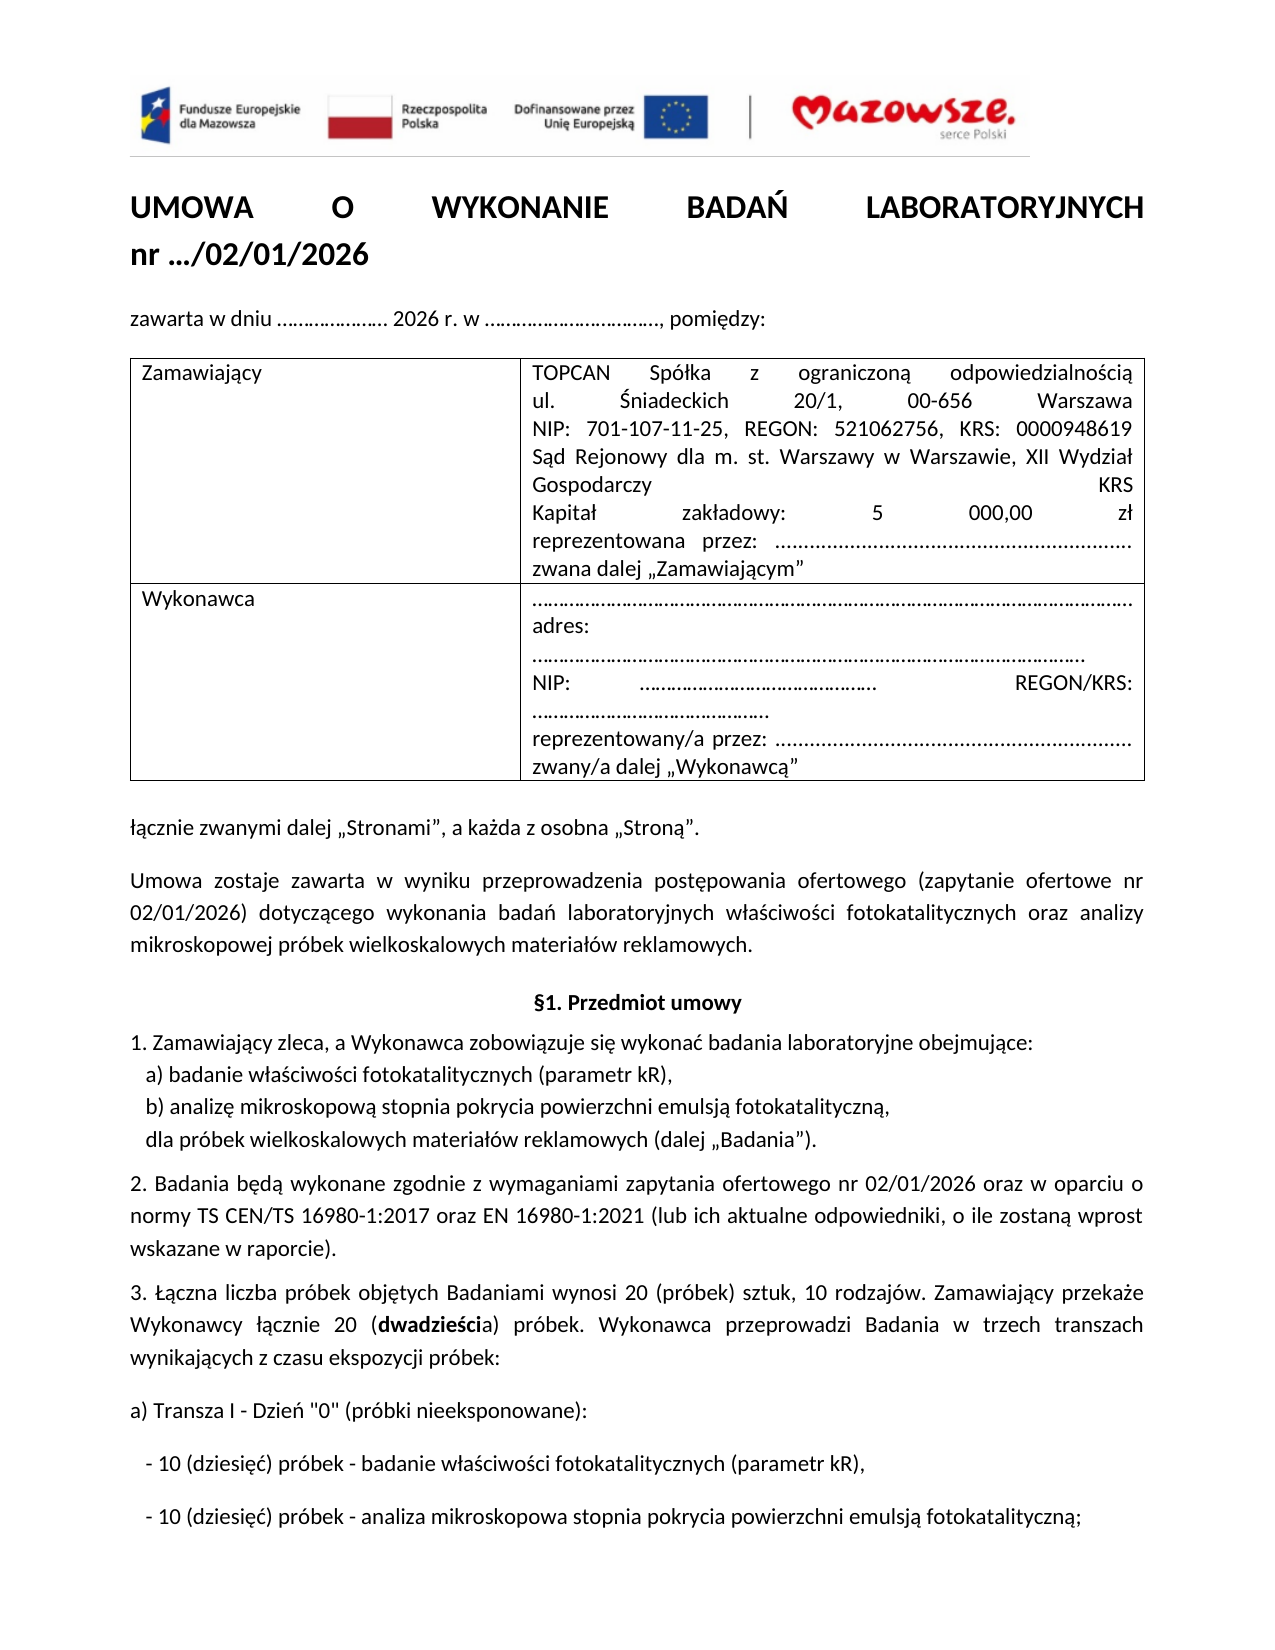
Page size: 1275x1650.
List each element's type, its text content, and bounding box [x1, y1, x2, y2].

text - 10 (dziesięć) próbek - badanie właściwości fotokatalitycznych (parametr kR), [130, 1449, 1145, 1477]
text zawarta w dniu ………………… 2026 r. w ……………………………, pomiędzy: [130, 304, 1145, 332]
table_cell Wykonawca [131, 584, 520, 780]
text 2. Badania będą wykonane zgodnie z wymaganiami zapytania ofertowego nr 02/01/2026 oraz w oparciu o normy TS CEN/TS 16980-1:2017 oraz EN 16980-1:2021 (lub ich aktualne odpowiedniki, o ile zostaną wprost wskazane w raporcie). [130, 1169, 1145, 1262]
text Umowa zostaje zawarta w wyniku przeprowadzenia postępowania ofertowego (zapytanie ofertowe nr 02/01/2026) dotyczącego wykonania badań laboratoryjnych właściwości fotokatalitycznych oraz analizy mikroskopowej próbek wielkoskalowych materiałów reklamowych. [130, 866, 1145, 958]
text - 10 (dziesięć) próbek - analiza mikroskopowa stopnia pokrycia powierzchni emulsją fotokatalityczną; [130, 1502, 1145, 1530]
table_cell …………………………………………………………………………………………………… adres: …………………………………………………………………………………………… NIP: ……………………………………… REGON/KRS: ……………………………………… reprezentowany/a przez: .............................................................. zwany/a dalej „Wykonawcą” [521, 584, 1144, 780]
table_header TOPCAN Spółka z ograniczoną odpowiedzialnością ul. Śniadeckich 20/1, 00-656 Warszawa NIP: 701-107-11-25, REGON: 521062756, KRS: 0000948619 Sąd Rejonowy dla m. st. Warszawy w Warszawie, XII Wydział Gospodarczy KRS Kapitał zakładowy: 5 000,00 zł reprezentowana przez: .............................................................. zwana dalej „Zamawiającym” [521, 359, 1144, 583]
text łącznie zwanymi dalej „Stronami”, a każda z osobna „Stroną”. [130, 781, 1145, 841]
text 1. Zamawiający zleca, a Wykonawca zobowiązuje się wykonać badania laboratoryjne obejmujące: a) badanie właściwości fotokatalitycznych (parametr kR), b) analizę mikroskopową stopnia pokrycia powierzchni emulsją fotokatalityczną, dla próbek wielkoskalowych materiałów reklamowych (dalej „Badania”). [130, 1028, 1145, 1153]
text §1. Przedmiot umowy [130, 988, 1145, 1016]
text a) Transza I - Dzień "0" (próbki nieeksponowane): [130, 1396, 1145, 1424]
text 3. Łączna liczba próbek objętych Badaniami wynosi 20 (próbek) sztuk, 10 rodzajów. Zamawiający przekaże Wykonawcy łącznie 20 (dwadzieścia) próbek. Wykonawca przeprowadzi Badania w trzech transzach wynikających z czasu ekspozycji próbek: [130, 1278, 1145, 1371]
text UMOWA O WYKONANIE BADAŃ LABORATORYJNYCH nr …/02/01/2026 [130, 186, 1145, 273]
table_header Zamawiający [131, 359, 520, 583]
picture [129, 75, 1030, 158]
